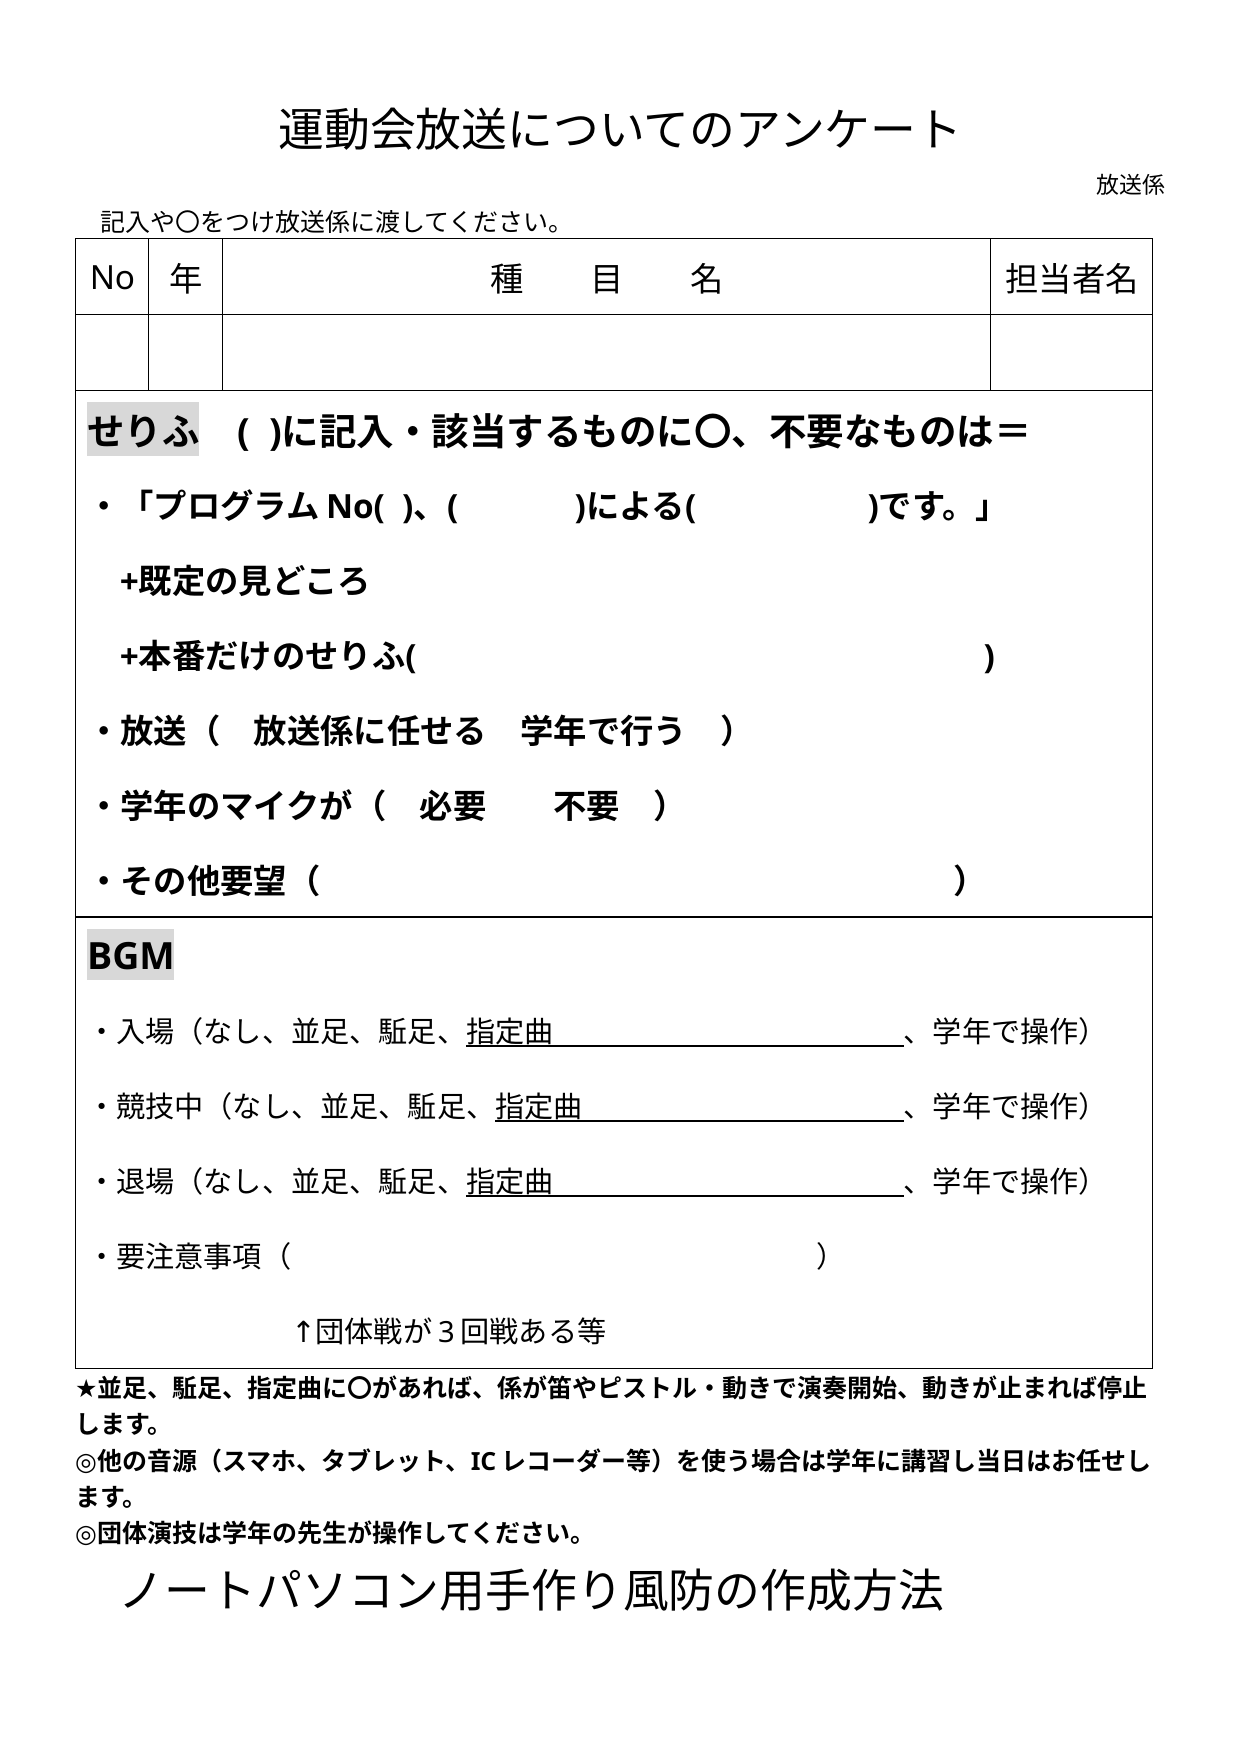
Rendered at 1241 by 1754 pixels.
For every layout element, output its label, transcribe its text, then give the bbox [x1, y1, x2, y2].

table_header 種 目 名 [223, 239, 990, 314]
table_cell [223, 315, 990, 390]
table_header No [76, 239, 148, 314]
table_header 担当者名 [991, 239, 1152, 314]
text ★並足、駈足、指定曲に〇があれば、係が笛やピストル・動きで演奏開始、動きが止まれば停止します。 [75, 1368, 1165, 1441]
text 運動会放送についてのアンケート [75, 89, 1165, 164]
table_cell [76, 315, 148, 390]
text ◎団体演技は学年の先生が操作してください。 [75, 1513, 1165, 1550]
text ◎他の音源（スマホ、タブレット、ICレコーダー等）を使う場合は学年に講習し当日はお任せします。 [75, 1441, 1165, 1513]
text 放送係 [75, 164, 1165, 202]
table_cell BGM ・入場（なし、並足、駈足、指定曲 、学年で操作） ・競技中（なし、並足、駈足、指定曲 、学年で操作） ・退場（なし、並足、駈足、指定曲 、学年で操作） ・要注意事項（ ） ↑団体戦が3回戦ある等 [76, 918, 1152, 1367]
table_cell せりふ ( )に記入・該当するものに〇、不要なものは＝ ・「プログラムNo( )、( )による( )です。」 +既定の見どころ +本番だけのせりふ( ) ・放送（ 放送係に任せる 学年で行う ） ・学年のマイクが（ 必要 不要 ） ・その他要望（ ） [76, 391, 1152, 916]
table_cell [149, 315, 222, 390]
table_cell [991, 315, 1152, 390]
text ノートパソコン用手作り風防の作成方法 [119, 1550, 1165, 1625]
table_header 年 [149, 239, 222, 314]
text 記入や〇をつけ放送係に渡してください。 [75, 202, 1165, 238]
